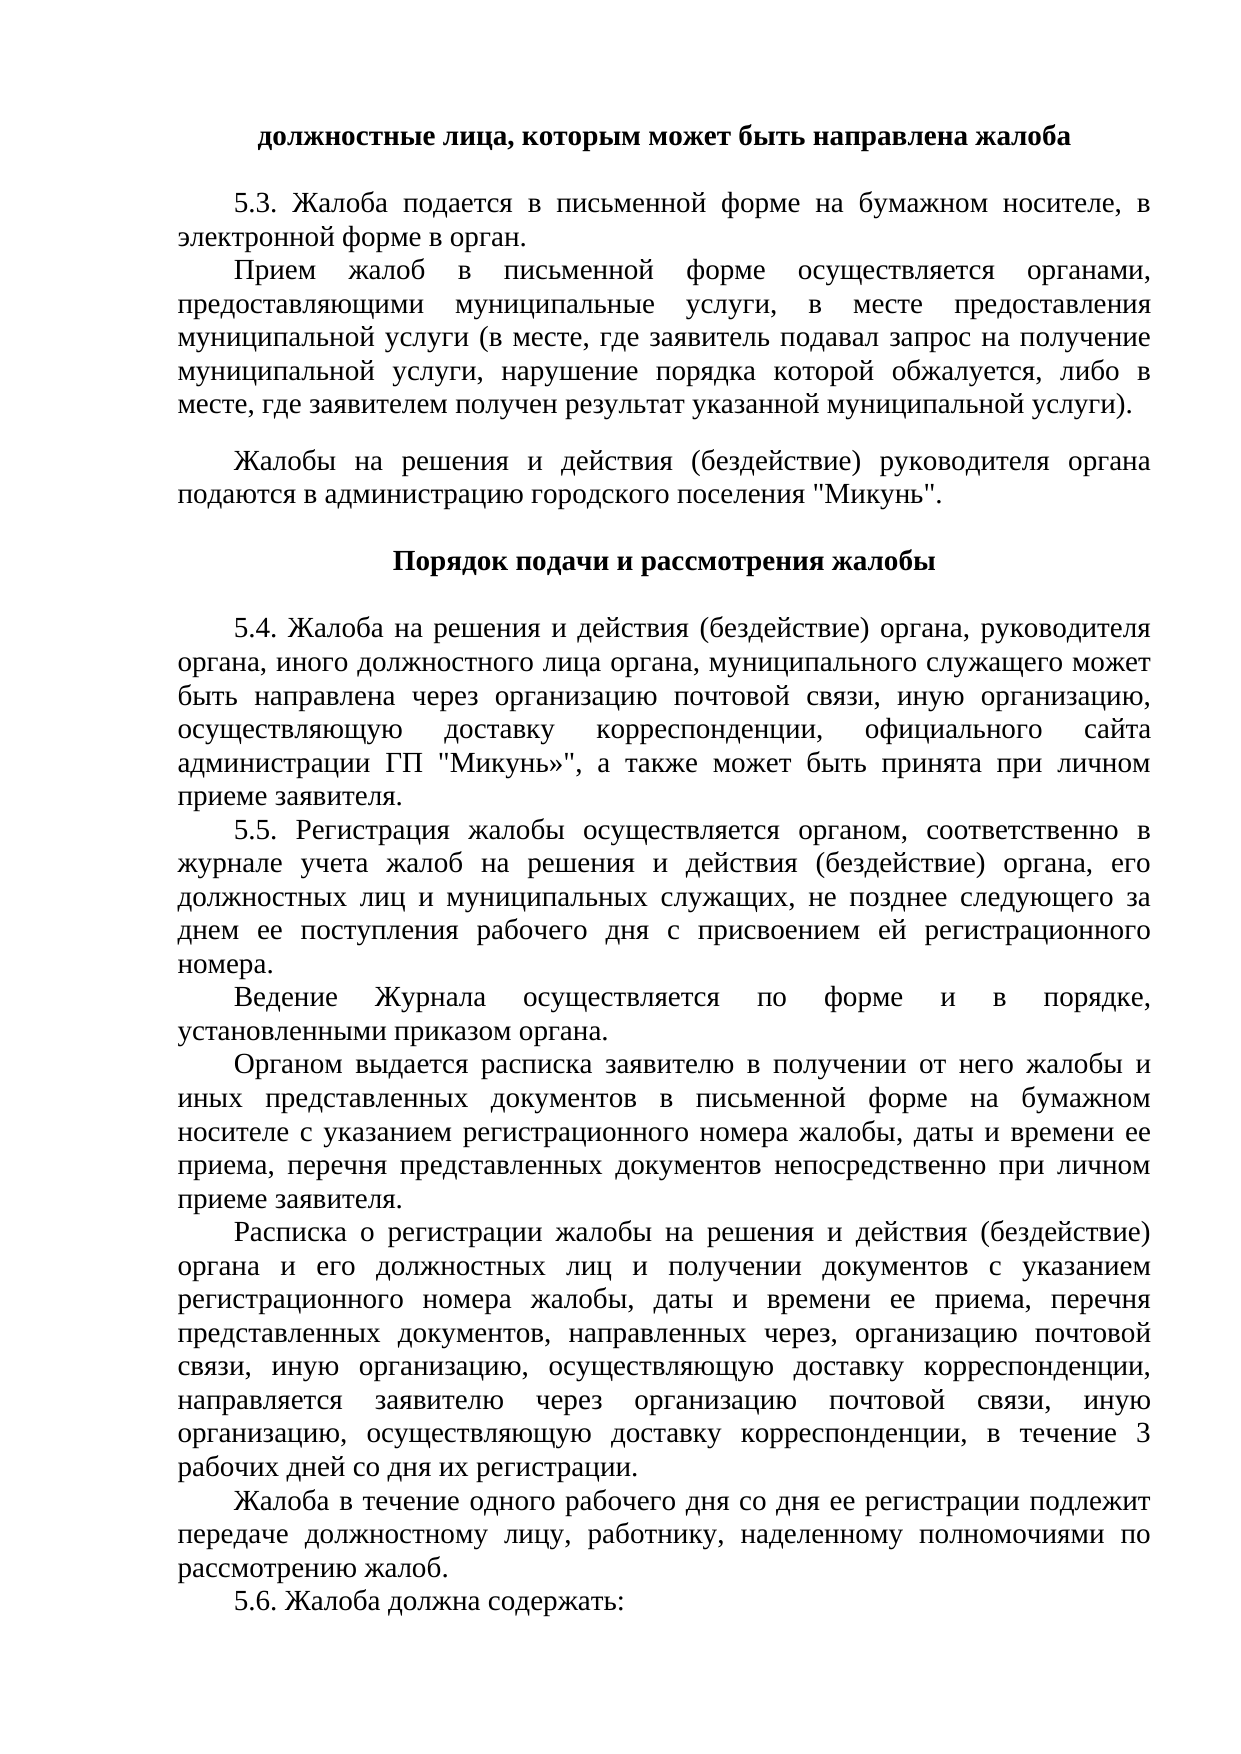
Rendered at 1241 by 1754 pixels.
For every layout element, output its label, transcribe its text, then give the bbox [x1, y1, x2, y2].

text Ведение Журнала осуществляется по форме и в порядке, установленными приказом органа. [177, 979, 1152, 1047]
text 5.3. Жалоба подается в письменной форме на бумажном носителе, в электронной форме в орган. [177, 185, 1152, 252]
title Порядок подачи и рассмотрения жалобы [177, 543, 1152, 577]
text Органом выдается расписка заявителю в получении от него жалобы и иных представленных документов в письменной форме на бумажном носителе с указанием регистрационного номера жалобы, даты и времени ее приема, перечня представленных документов непосредственно при личном приеме заявителя. [177, 1047, 1152, 1214]
text 5.5. Регистрация жалобы осуществляется органом, соответственно в журнале учета жалоб на решения и действия (бездействие) органа, его должностных лиц и муниципальных служащих, не позднее следующего за днем ее поступления рабочего дня с присвоением ей регистрационного номера. [177, 812, 1152, 979]
text Жалобы на решения и действия (бездействие) руководителя органа подаются в администрацию городского поселения "Микунь". [177, 443, 1152, 510]
text Жалоба в течение одного рабочего дня со дня ее регистрации подлежит передаче должностному лицу, работнику, наделенному полномочиями по рассмотрению жалоб. [177, 1483, 1152, 1583]
text Расписка о регистрации жалобы на решения и действия (бездействие) органа и его должностных лиц и получении документов с указанием регистрационного номера жалобы, даты и времени ее приема, перечня представленных документов, направленных через, организацию почтовой связи, иную организацию, осуществляющую доставку корреспонденции, направляется заявителю через организацию почтовой связи, иную организацию, осуществляющую доставку корреспонденции, в течение 3 рабочих дней со дня их регистрации. [177, 1214, 1152, 1483]
text 5.6. Жалоба должна содержать: [177, 1583, 1152, 1617]
title должностные лица, которым может быть направлена жалоба [177, 118, 1152, 152]
text Прием жалоб в письменной форме осуществляется органами, предоставляющими муниципальные услуги, в месте предоставления муниципальной услуги (в месте, где заявитель подавал запрос на получение муниципальной услуги, нарушение порядка которой обжалуется, либо в месте, где заявителем получен результат указанной муниципальной услуги). [177, 252, 1152, 420]
text 5.4. Жалоба на решения и действия (бездействие) органа, руководителя органа, иного должностного лица органа, муниципального служащего может быть направлена через организацию почтовой связи, иную организацию, осуществляющую доставку корреспонденции, официального сайта администрации ГП "Микунь»", а также может быть принята при личном приеме заявителя. [177, 611, 1152, 812]
